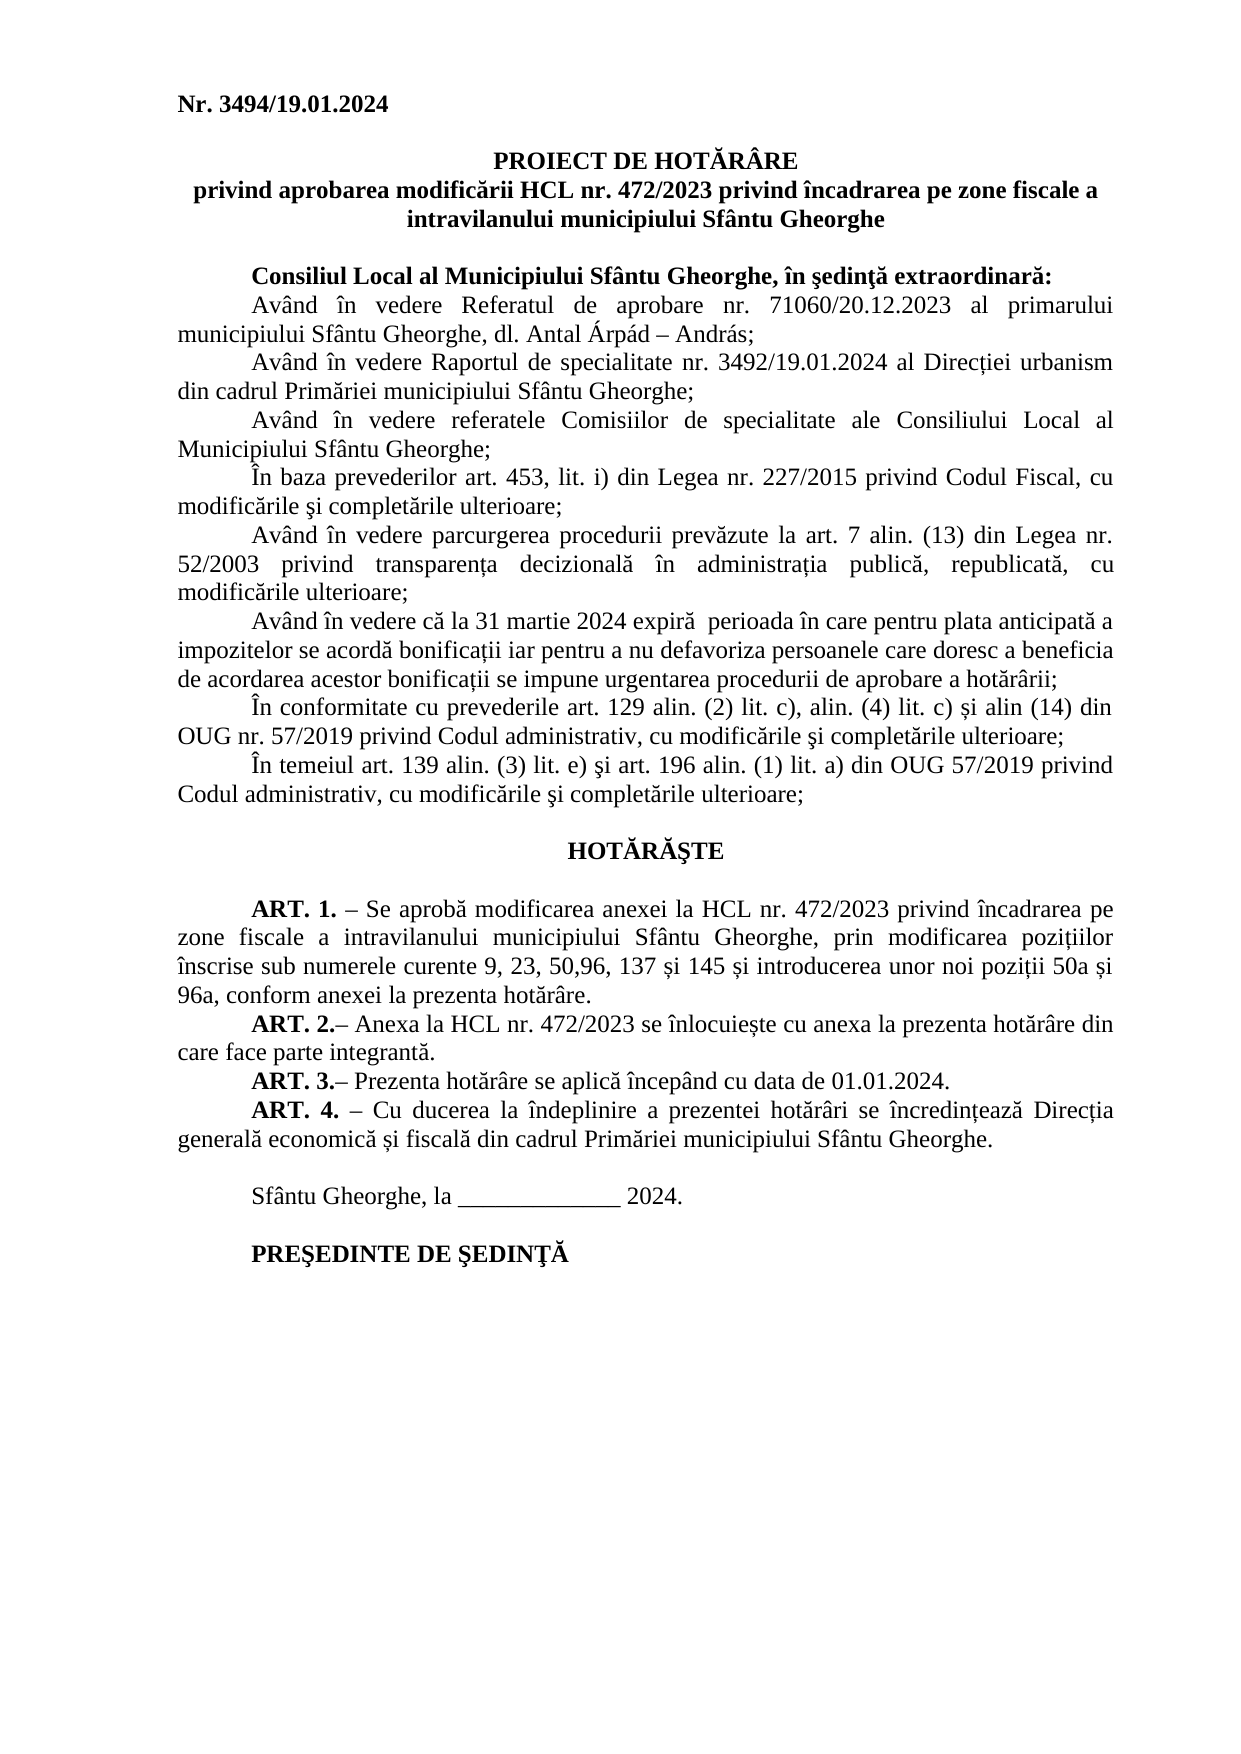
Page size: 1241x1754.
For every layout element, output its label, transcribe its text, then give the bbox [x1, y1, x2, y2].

text privind aprobarea modificării HCL nr. 472/2023 privind încadrarea pe zone fiscale a intravilanului municipiului Sfântu Gheorghe [177, 175, 1114, 232]
text . 4. – Cu ducerea la îndeplinire a prezentei hotărâri se încredințează Direcția generală economică și fiscală din cadrul Primăriei municipiului Sfântu Gheorghe. [177, 1095, 1114, 1152]
text Având în vedere referatele Comisiilor de specialitate ale Consiliului Local al Municipiului Sfântu Gheorghe; [177, 405, 1114, 462]
text Având în vedere că la 31 martie 2024 expiră perioada în care pentru plata anticipată a impozitelor se acordă bonificații iar pentru a nu defavoriza persoanele care doresc a beneficia de acordarea acestor bonificații se impune urgentarea procedurii de aprobare a hotărârii; [177, 606, 1114, 692]
text Consiliul Local al Municipiului Sfântu Gheorghe, în şedinţă extraordinară: [177, 261, 1114, 290]
text Sfântu Gheorghe, la _____________ 2024. [177, 1181, 1114, 1210]
text În conformitate cu prevederile art. 129 alin. (2) lit. c), alin. (4) lit. c) și alin (14) din OUG nr. 57/2019 privind Codul administrativ, cu modificările şi completările ulterioare; [177, 692, 1114, 750]
text În temeiul art. 139 alin. (3) lit. e) şi art. 196 alin. (1) lit. a) din OUG 57/2019 privind Codul administrativ, cu modificările şi completările ulterioare; [177, 750, 1114, 807]
text PROIECT DE HOTĂRÂRE [177, 146, 1114, 175]
text . 3.– Prezenta hotărâre se aplică începând cu data de 01.01.2024. [177, 1066, 1114, 1095]
text . 1. – Se aprobă modificarea anexei la HCL nr. 472/2023 privind încadrarea pe zone fiscale a intravilanului municipiului Sfântu Gheorghe, prin modificarea pozițiilor înscrise sub numerele curente 9, 23, 50,96, 137 și 145 și introducerea unor noi poziții 50a și 96a, conform anexei la prezenta hotărâre. [177, 894, 1114, 1009]
text Nr. 3494/19.01.2024 [177, 89, 1114, 117]
text Având în vedere parcurgerea procedurii prevăzute la art. 7 alin. (13) din Legea nr. 52/2003 privind transparența decizională în administrația publică, republicată, cu modificările ulterioare; [177, 520, 1114, 606]
text Având în vedere Referatul de aprobare nr. 71060/20.12.2023 al primarului municipiului Sfântu Gheorghe, dl. Antal Árpád – András; [177, 290, 1114, 347]
text În baza prevederilor art. 453, lit. i) din Legea nr. 227/2015 privind Codul Fiscal, cu modificările şi completările ulterioare; [177, 462, 1114, 520]
text Având în vedere Raportul de specialitate nr. 3492/19.01.2024 al Direcției urbanism din cadrul Primăriei municipiului Sfântu Gheorghe; [177, 347, 1114, 405]
text PREŞEDINTE DE ŞEDINŢĂ [177, 1239, 1114, 1267]
text . 2.– Anexa la HCL nr. 472/2023 se înlocuiește cu anexa la prezenta hotărâre din care face parte integrantă. [177, 1009, 1114, 1066]
text HOTĂRĂŞTE [177, 836, 1114, 865]
